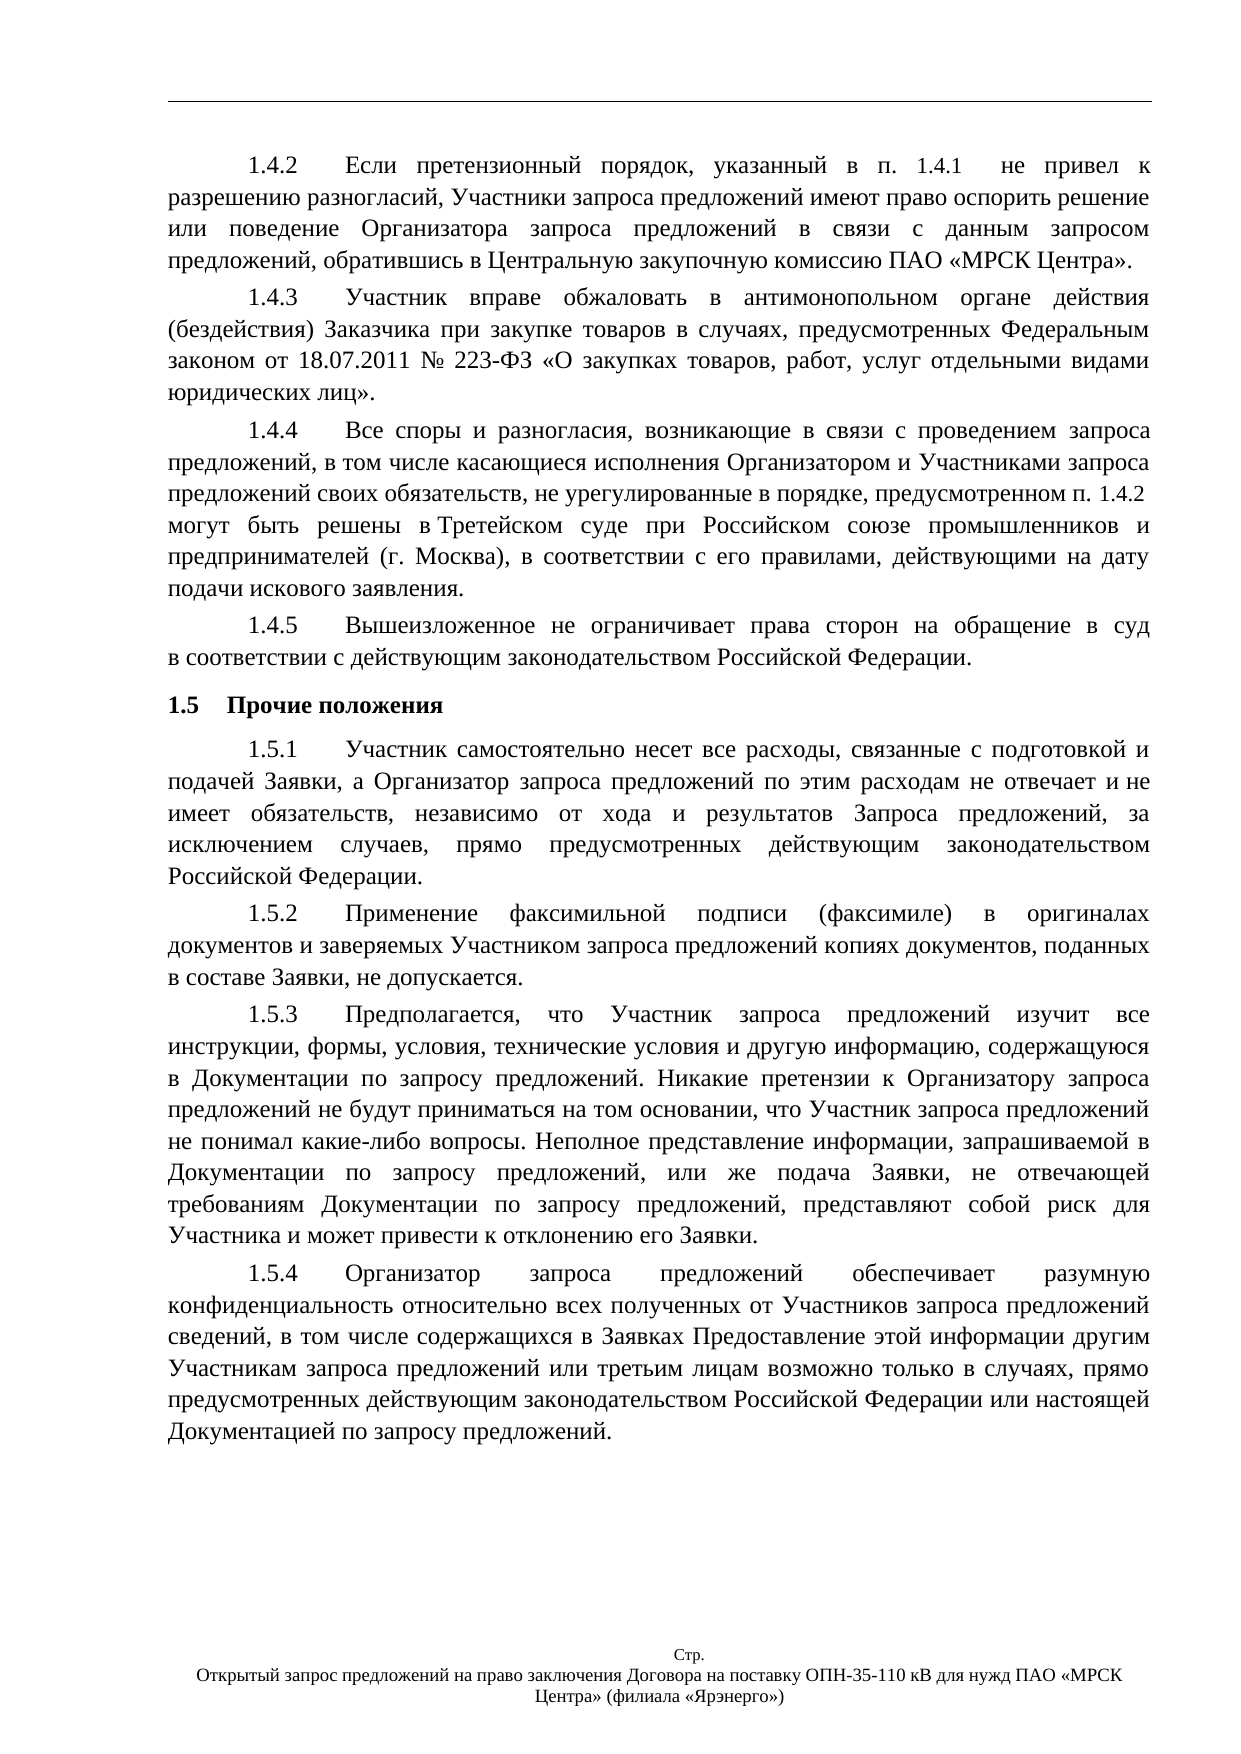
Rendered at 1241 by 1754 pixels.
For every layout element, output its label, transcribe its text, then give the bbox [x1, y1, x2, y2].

list Применение факсимильной подписи (факсимиле) в оригиналах документов и заверяемых Участником запроса предложений копиях документов, поданных в составе Заявки, не допускается. [168, 898, 1150, 990]
subtitle Прочие положения [168, 690, 1152, 719]
list Вышеизложенное не ограничивает права сторон на обращение в суд в соответствии с действующим законодательством Российской Федерации. [168, 611, 1150, 671]
list Предполагается, что Участник запроса предложений изучит все инструкции, формы, условия, технические условия и другую информацию, содержащуюся в Документации по запросу предложений. Никакие претензии к Организатору запроса предложений не будут приниматься на том основании, что Участник запроса предложений не понимал какие-либо вопросы. Неполное представление информации, запрашиваемой в Документации по запросу предложений, или же подача Заявки, не отвечающей требованиям Документации по запросу предложений, представляют собой риск для Участника и может привести к отклонению его Заявки. [168, 999, 1150, 1249]
list Если претензионный порядок, указанный в п. 1.4.1 не привел к разрешению разногласий, Участники запроса предложений имеют право оспорить решение или поведение Организатора запроса предложений в связи с данным запросом предложений, обратившись в Центральную закупочную комиссию ПАО «МРСК Центра». [168, 150, 1150, 273]
list Участник самостоятельно несет все расходы, связанные с подготовкой и подачей Заявки, а Организатор запроса предложений по этим расходам не отвечает и не имеет обязательств, независимо от хода и результатов Запроса предложений, за исключением случаев, прямо предусмотренных действующим законодательством Российской Федерации. [168, 734, 1150, 889]
list Организатор запроса предложений обеспечивает разумную конфиденциальность относительно всех полученных от Участников запроса предложений сведений, в том числе содержащихся в Заявках Предоставление этой информации другим Участникам запроса предложений или третьим лицам возможно только в случаях, прямо предусмотренных действующим законодательством Российской Федерации или настоящей Документацией по запросу предложений. [168, 1258, 1150, 1445]
list Участник вправе обжаловать в антимонопольном органе действия (бездействия) Заказчика при закупке товаров в случаях, предусмотренных Федеральным законом от 18.07.2011 № 223-ФЗ «О закупках товаров, работ, услуг отдельными видами юридических лиц». [168, 282, 1150, 406]
list Все споры и разногласия, возникающие в связи с проведением запроса предложений, в том числе касающиеся исполнения Организатором и Участниками запроса предложений своих обязательств, не урегулированные в порядке, предусмотренном п. 1.4.2 могут быть решены в Третейском суде при Российском союзе промышленников и предпринимателей (г. Москва), в соответствии с его правилами, действующими на дату подачи искового заявления. [168, 415, 1150, 602]
